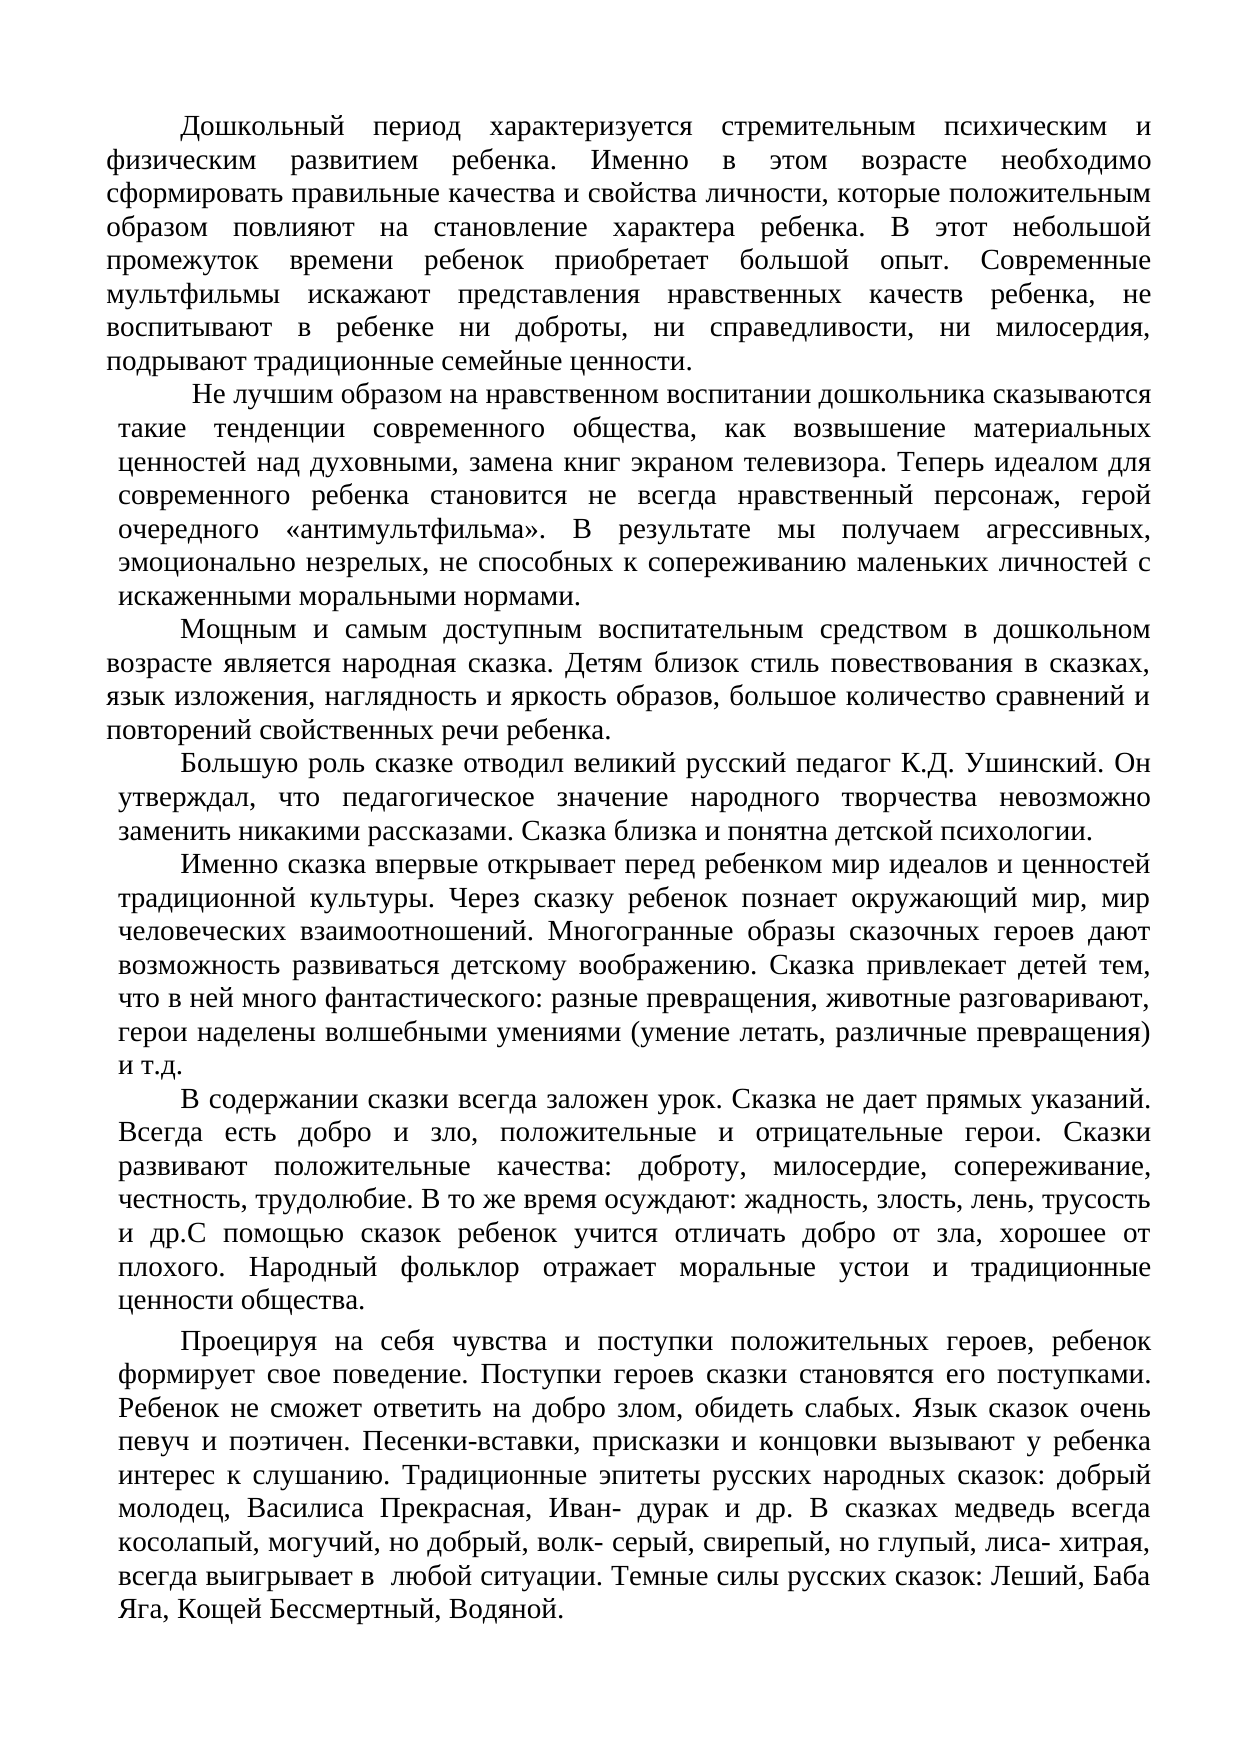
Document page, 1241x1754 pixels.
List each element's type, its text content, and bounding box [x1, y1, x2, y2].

text Большую роль сказке отводил великий русский педагог К.Д. Ушинский. Он утверждал, что педагогическое значение народного творчества невозможно заменить никакими рассказами. Сказка близка и понятна детской психологии. [118, 746, 1152, 846]
text Именно сказка впервые открывает перед ребенком мир идеалов и ценностей традиционной культуры. Через сказку ребенок познает окружающий мир, мир человеческих взаимоотношений. Многогранные образы сказочных героев дают возможность развиваться детскому воображению. Сказка привлекает детей тем, что в ней много фантастического: разные превращения, животные разговаривают, герои наделены волшебными умениями (умение летать, различные превращения) и т.д. [118, 846, 1151, 1081]
text В содержании сказки всегда заложен урок. Сказка не дает прямых указаний. Всегда есть добро и зло, положительные и отрицательные герои. Сказки развивают положительные качества: доброту, милосердие, сопереживание, честность, трудолюбие. В то же время осуждают: жадность, злость, лень, трусость и др.С помощью сказок ребенок учится отличать добро от зла, хорошее от плохого. Народный фольклор отражает моральные устои и традиционные ценности общества. [118, 1081, 1152, 1316]
text Проецируя на себя чувства и поступки положительных героев, ребенок формирует свое поведение. Поступки героев сказки становятся его поступками. Ребенок не сможет ответить на добро злом, обидеть слабых. Язык сказок очень певуч и поэтичен. Песенки-вставки, присказки и концовки вызывают у ребенка интерес к слушанию. Традиционные эпитеты русских народных сказок: добрый молодец, Василиса Прекрасная, Иван- дурак и др. В сказках медведь всегда косолапый, могучий, но добрый, волк- серый, свирепый, но глупый, лиса- хитрая, всегда выигрывает в любой ситуации. Темные силы русских сказок: Леший, Баба Яга, Кощей Бессмертный, Водяной. [118, 1323, 1152, 1625]
text Не лучшим образом на нравственном воспитании дошкольника сказываются такие тенденции современного общества, как возвышение материальных ценностей над духовными, замена книг экраном телевизора. Теперь идеалом для современного ребенка становится не всегда нравственный персонаж, герой очередного «антимультфильма». В результате мы получаем агрессивных, эмоционально незрелых, не способных к сопереживанию маленьких личностей с искаженными моральными нормами. [118, 377, 1152, 611]
text Мощным и самым доступным воспитательным средством в дошкольном возрасте является народная сказка. Детям близок стиль повествования в сказках, язык изложения, наглядность и яркость образов, большое количество сравнений и повторений свойственных речи ребенка. [106, 611, 1152, 746]
text Дошкольный период характеризуется стремительным психическим и физическим развитием ребенка. Именно в этом возрасте необходимо сформировать правильные качества и свойства личности, которые положительным образом повлияют на становление характера ребенка. В этот небольшой промежуток времени ребенок приобретает большой опыт. Современные мультфильмы искажают представления нравственных качеств ребенка, не воспитывают в ребенке ни доброты, ни справедливости, ни милосердия, подрывают традиционные семейные ценности. [106, 108, 1152, 377]
